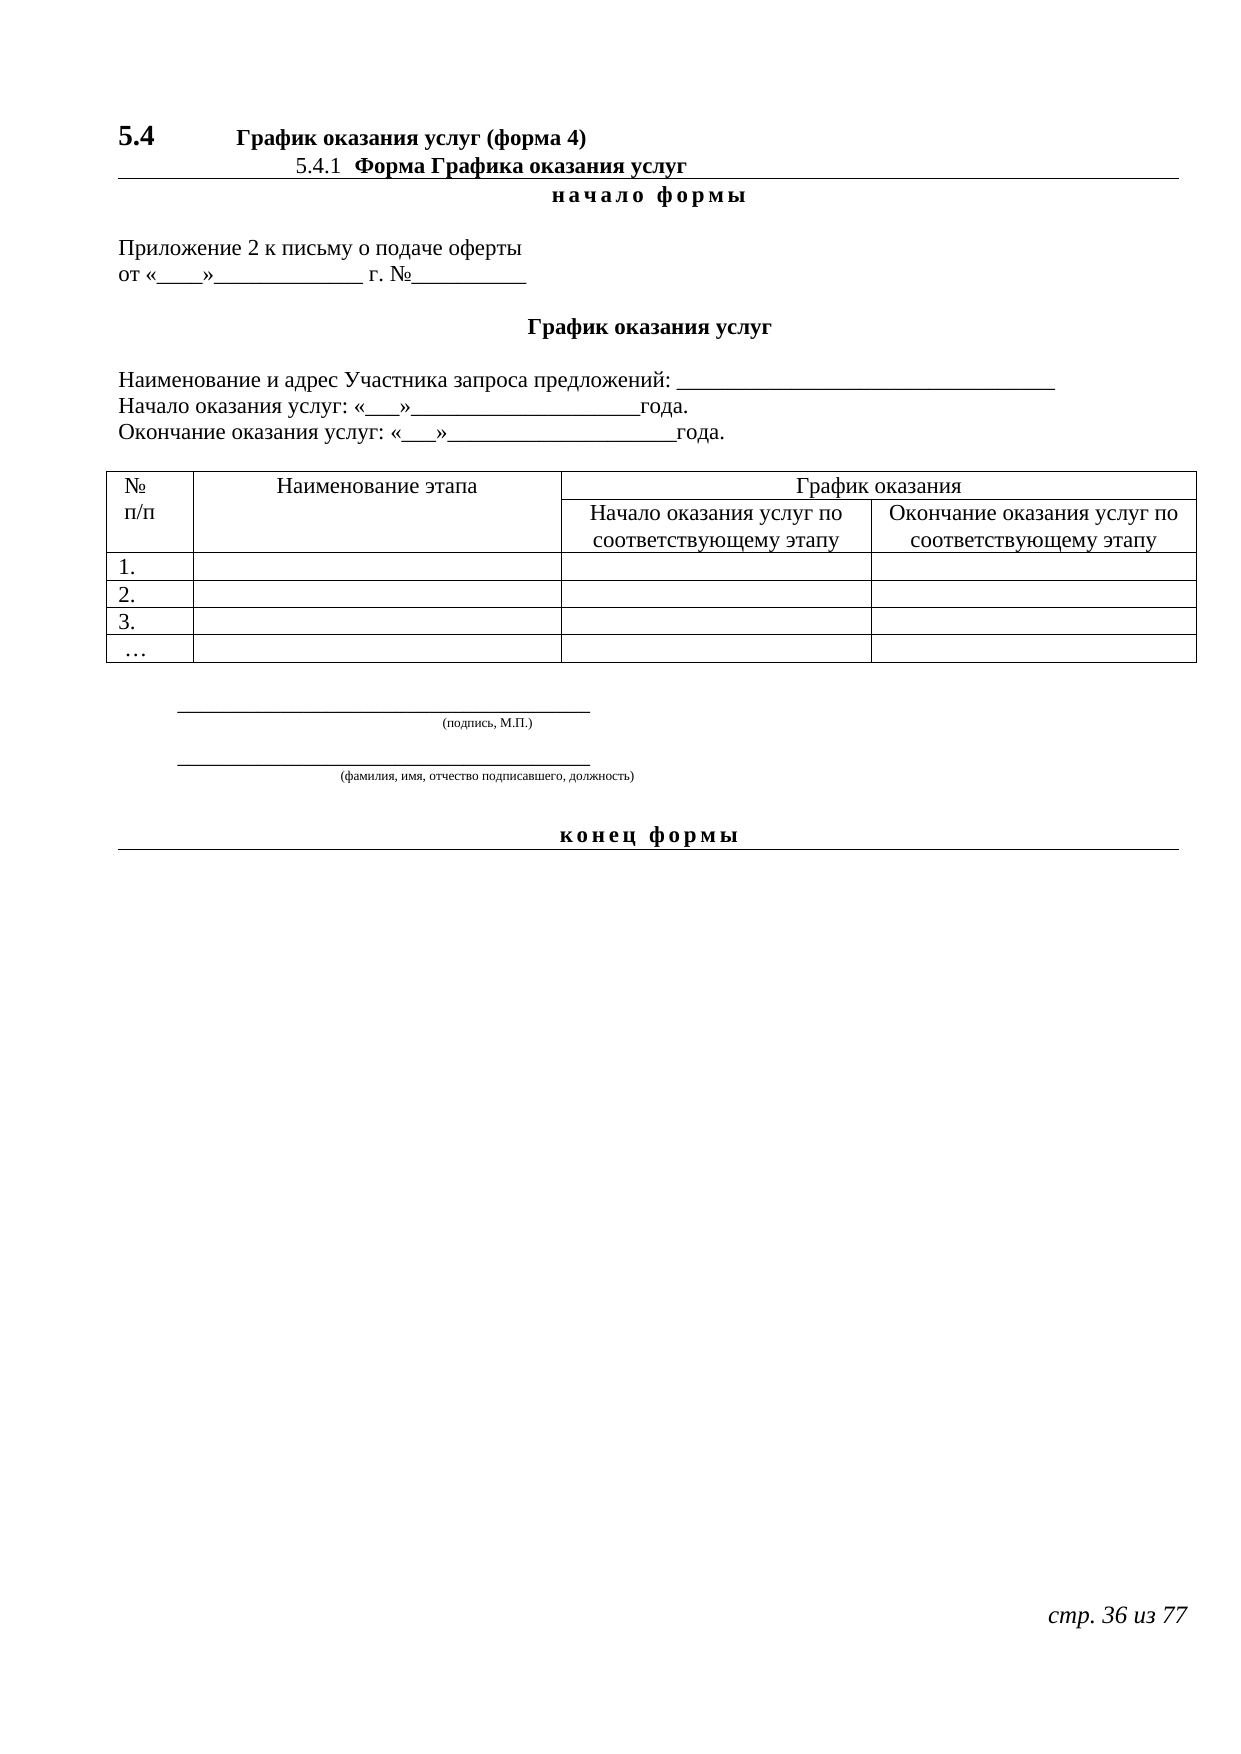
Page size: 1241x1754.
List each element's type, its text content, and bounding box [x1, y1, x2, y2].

table_header № п/п [107, 472, 193, 552]
table_header Наименование этапа [194, 472, 561, 552]
table_cell Окончание оказания услуг по соответствующему этапу [872, 500, 1196, 552]
text ____________________________________ [118, 742, 1181, 768]
text ____________________________________ [118, 689, 1181, 716]
table_cell [562, 581, 871, 607]
text (подпись, М.П.) [118, 716, 797, 742]
text (фамилия, имя, отчество подписавшего, должность) [118, 768, 797, 794]
text Наименование и адрес Участника запроса предложений: _________________________________ [118, 366, 1181, 392]
table_cell [562, 608, 871, 634]
text График оказания услуг [118, 313, 1181, 339]
table_cell [872, 608, 1196, 634]
table_cell [107, 608, 193, 634]
table_cell [194, 635, 561, 662]
table_cell [194, 581, 561, 607]
text Приложение 2 к письму о подаче оферты от «____»_____________ г. №__________ [118, 234, 1181, 287]
table_cell [562, 635, 871, 662]
text начало формы [118, 179, 1179, 207]
table_cell [562, 553, 871, 579]
table_cell [872, 635, 1196, 662]
table_cell … [107, 635, 193, 662]
subtitle График оказания услуг (форма 4) [118, 118, 1181, 152]
table_cell [107, 581, 193, 607]
table_cell [194, 553, 561, 579]
text Окончание оказания услуг: «___»____________________года. [118, 418, 1181, 445]
text Форма Графика оказания услуг [236, 152, 1181, 178]
table_cell [107, 553, 193, 579]
table_cell Начало оказания услуг по соответствующему этапу [562, 500, 871, 552]
table_cell [194, 608, 561, 634]
text Начало оказания услуг: «___»____________________года. [118, 392, 1181, 418]
text конец формы [118, 821, 1179, 849]
table_cell [872, 581, 1196, 607]
table_header График оказания [562, 472, 1196, 498]
table_cell [872, 553, 1196, 579]
